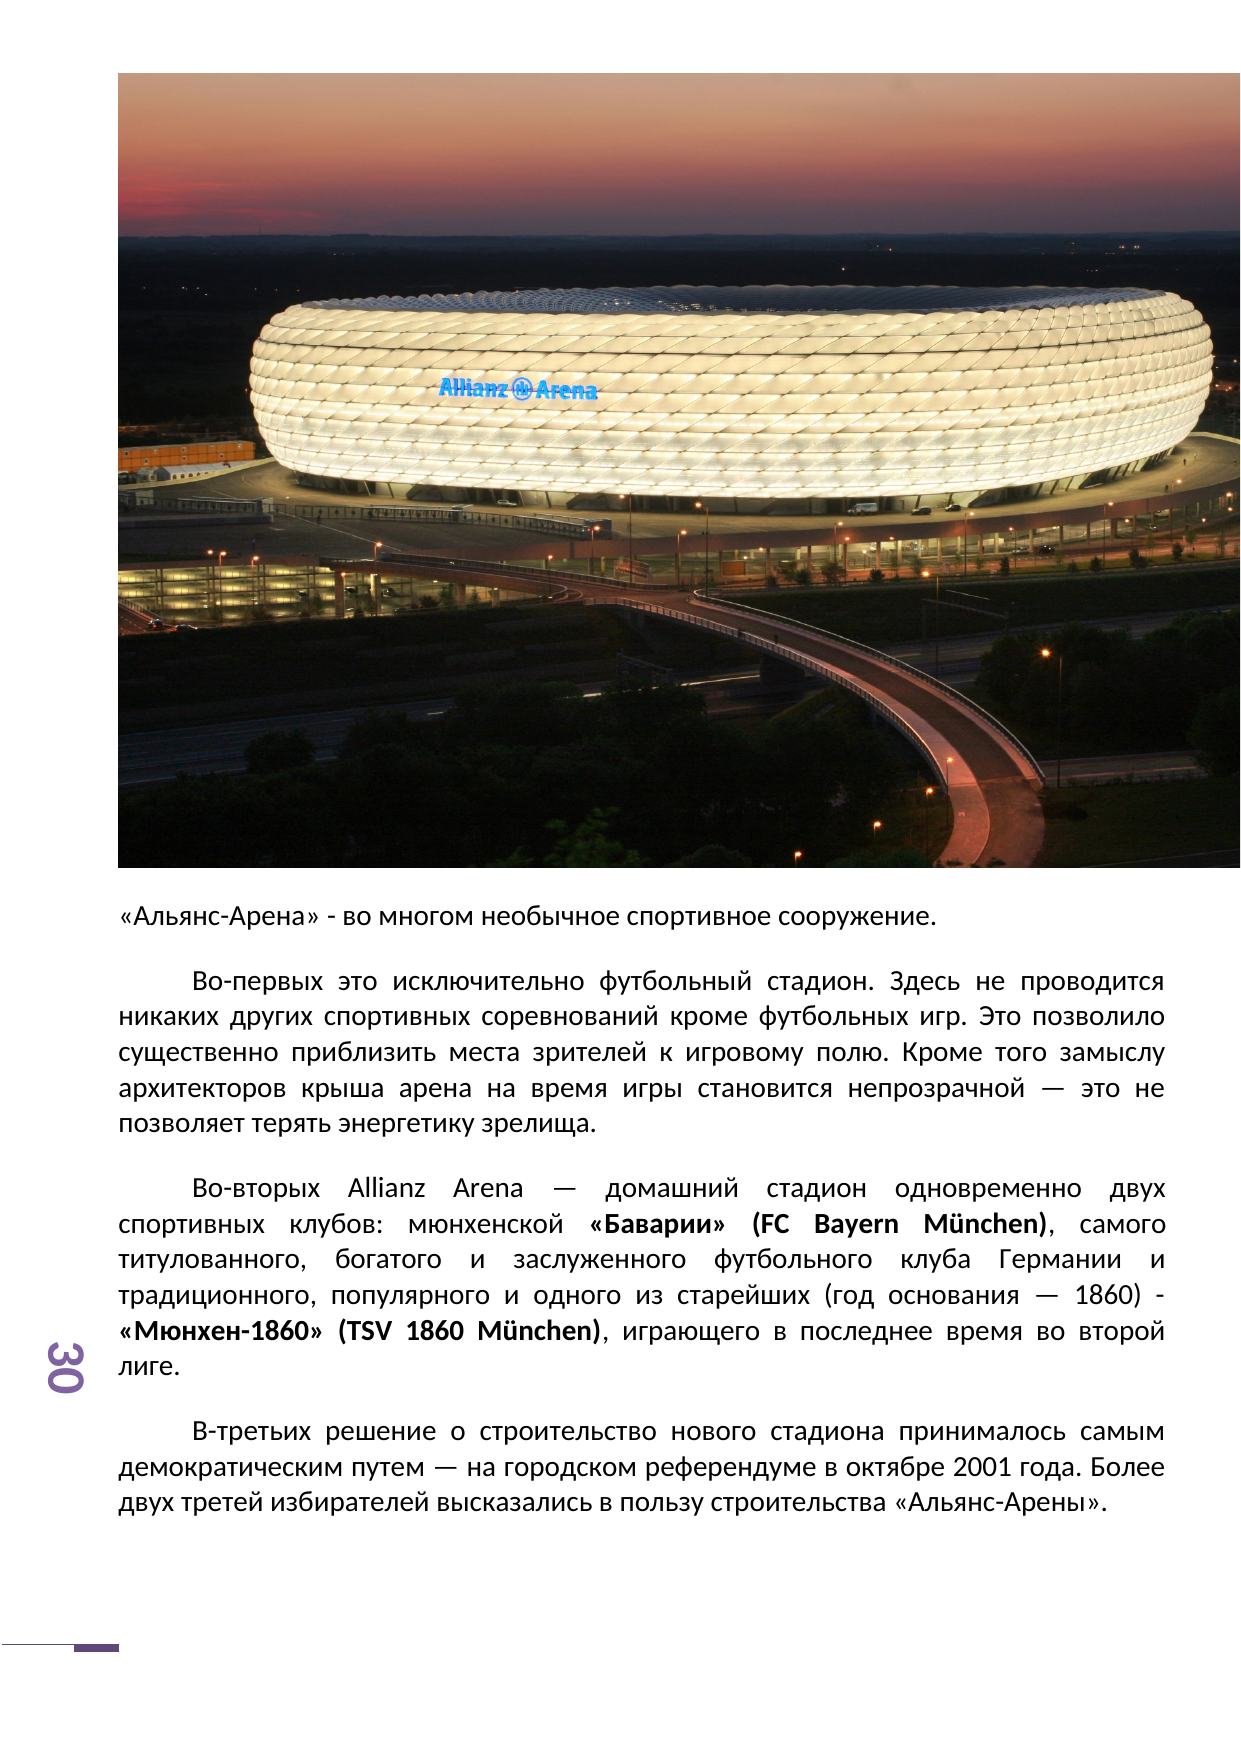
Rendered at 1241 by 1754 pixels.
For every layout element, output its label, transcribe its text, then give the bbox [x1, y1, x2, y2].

text Во-вторых Allianz Arena — домашний стадион одновременно двух спортивных клубов: мюнхенской «Баварии» (FC Bayern München), самого титулованного, богатого и заслуженного футбольного клуба Германии и традиционного, популярного и одного из старейших (год основания — 1860) - «Мюнхен-1860» (TSV 1860 München), играющего в последнее время во второй лиге. [118, 1169, 1166, 1383]
text Во-первых это исключительно футбольный стадион. Здесь не проводится никаких других спортивных соревнований кроме футбольных игр. Это позволило существенно приблизить места зрителей к игровому полю. Кроме того замыслу архитекторов крыша арена на время игры становится непрозрачной — это не позволяет терять энергетику зрелища. [118, 962, 1166, 1140]
text «Альянс-Арена» - во многом необычное спортивное сооружение. [118, 897, 1166, 933]
text В-третьих решение о строительство нового стадиона принималось самым демократическим путем — на городском референдуме в октябре 2001 года. Более двух третей избирателей высказались в пользу строительства «Альянс-Арены». [118, 1412, 1166, 1519]
picture [118, 73, 1241, 868]
